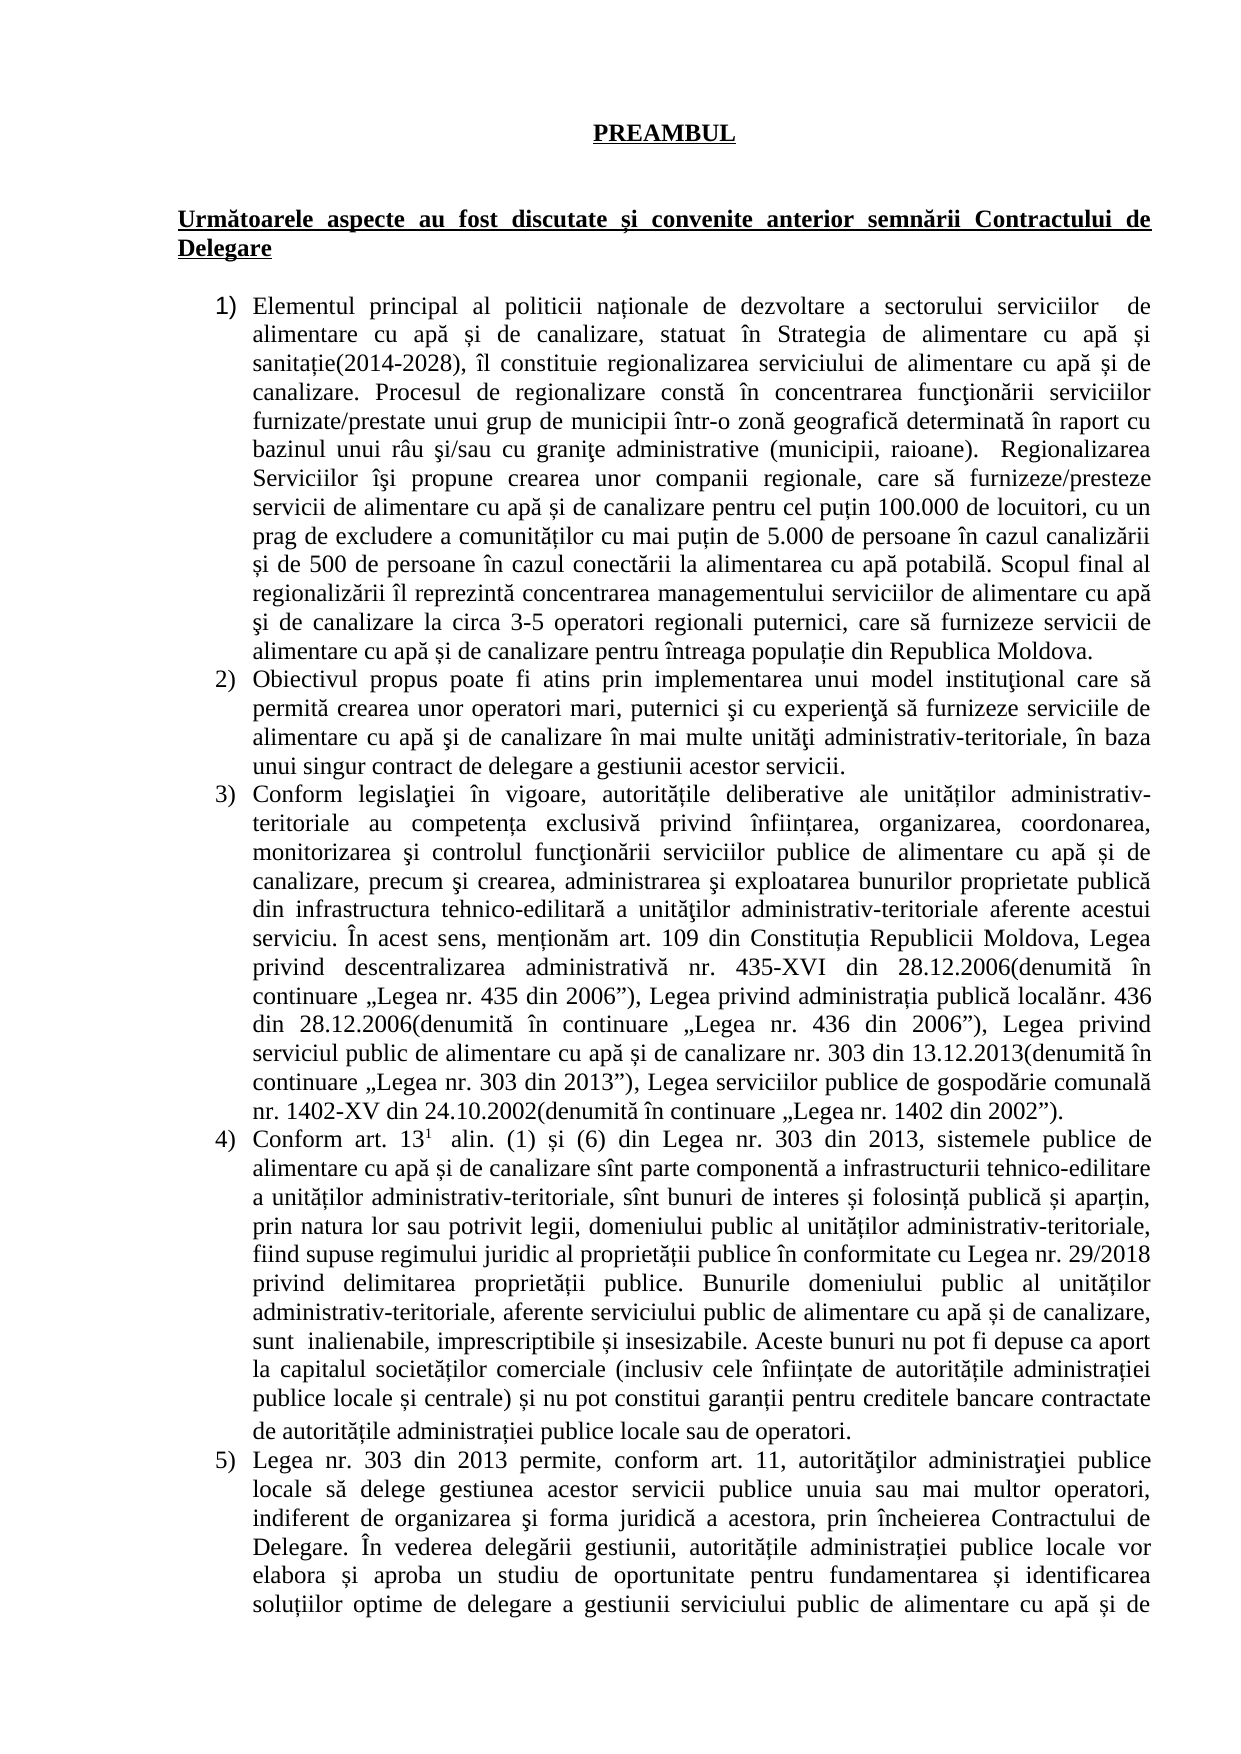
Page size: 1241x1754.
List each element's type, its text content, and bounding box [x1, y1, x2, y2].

list Conform legislaţiei în vigoare, autoritățile deliberative ale unităților administrativ-teritoriale au competența exclusivă privind înființarea, organizarea, coordonarea, monitorizarea şi controlul funcţionării serviciilor publice de alimentare cu apă și de canalizare, precum şi crearea, administrarea şi exploatarea bunurilor proprietate publică din infrastructura tehnico-edilitară a unităţilor administrativ-teritoriale aferente acestui serviciu. În acest sens, menționăm art. 109 din Constituția Republicii Moldova, Legea privind descentralizarea administrativă nr. 435-XVI din 28.12.2006(denumită în continuare „Legea nr. 435 din 2006”), Legea privind administrația publică localănr. 436 din 28.12.2006(denumită în continuare „Legea nr. 436 din 2006”), Legea privind serviciul public de alimentare cu apă și de canalizare nr. 303 din 13.12.2013(denumită în continuare „Legea nr. 303 din 2013”), Legea serviciilor publice de gospodărie comunală nr. 1402-XV din 24.10.2002(denumită în continuare „Legea nr. 1402 din 2002”). [215, 779, 1152, 1124]
text preambul [177, 118, 1152, 147]
list Conform art. 131 alin. (1) și (6) din Legea nr. 303 din 2013, sistemele publice de alimentare cu apă și de canalizare sînt parte componentă a infrastructurii tehnico-edilitare a unităților administrativ-teritoriale, sînt bunuri de interes și folosință publică și aparțin, prin natura lor sau potrivit legii, domeniului public al unităților administrativ-teritoriale, fiind supuse regimului juridic al proprietății publice în conformitate cu Legea nr. 29/2018 privind delimitarea proprietății publice. Bunurile domeniului public al unităților administrativ-teritoriale, aferente serviciului public de alimentare cu apă și de canalizare, sunt inalienabile, imprescriptibile și insesizabile. Aceste bunuri nu pot fi depuse ca aport la capitalul societăților comerciale (inclusiv cele înființate de autoritățile administrației publice locale și centrale) și nu pot constitui garanții pentru creditele bancare contractate de autoritățile administrației publice locale sau de operatori. [215, 1124, 1152, 1446]
list Obiectivul propus poate fi atins prin implementarea unui model instituţional care să permită crearea unor operatori mari, puternici şi cu experienţă să furnizeze serviciile de alimentare cu apă şi de canalizare în mai multe unităţi administrativ-teritoriale, în baza unui singur contract de delegare a gestiunii acestor servicii. [215, 664, 1152, 779]
text Următoarele aspecte au fost discutate și convenite anterior semnării Contractului de Delegare [177, 230, 1152, 262]
text Următoarele aspecte au fost discutate și convenite anterior semnării Contractului de Delegare [177, 204, 1152, 229]
list Elementul principal al politicii naționale de dezvoltare a sectorului serviciilor de alimentare cu apă și de canalizare, statuat în Strategia de alimentare cu apă și sanitație(2014-2028), îl constituie regionalizarea serviciului de alimentare cu apă și de canalizare. Procesul de regionalizare constă în concentrarea funcţionării serviciilor furnizate/prestate unui grup de municipii într-o zonă geografică determinată în raport cu bazinul unui râu şi/sau cu graniţe administrative (municipii, raioane). Regionalizarea Serviciilor îşi propune crearea unor companii regionale, care să furnizeze/presteze servicii de alimentare cu apă și de canalizare pentru cel puțin 100.000 de locuitori, cu un prag de excludere a comunităților cu mai puțin de 5.000 de persoane în cazul canalizării și de 500 de persoane în cazul conectării la alimentarea cu apă potabilă. Scopul final al regionalizării îl reprezintă concentrarea managementului serviciilor de alimentare cu apă şi de canalizare la circa 3-5 operatori regionali puternici, care să furnizeze servicii de alimentare cu apă și de canalizare pentru întreaga populație din Republica Moldova. [215, 291, 1152, 664]
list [215, 1446, 1152, 1618]
